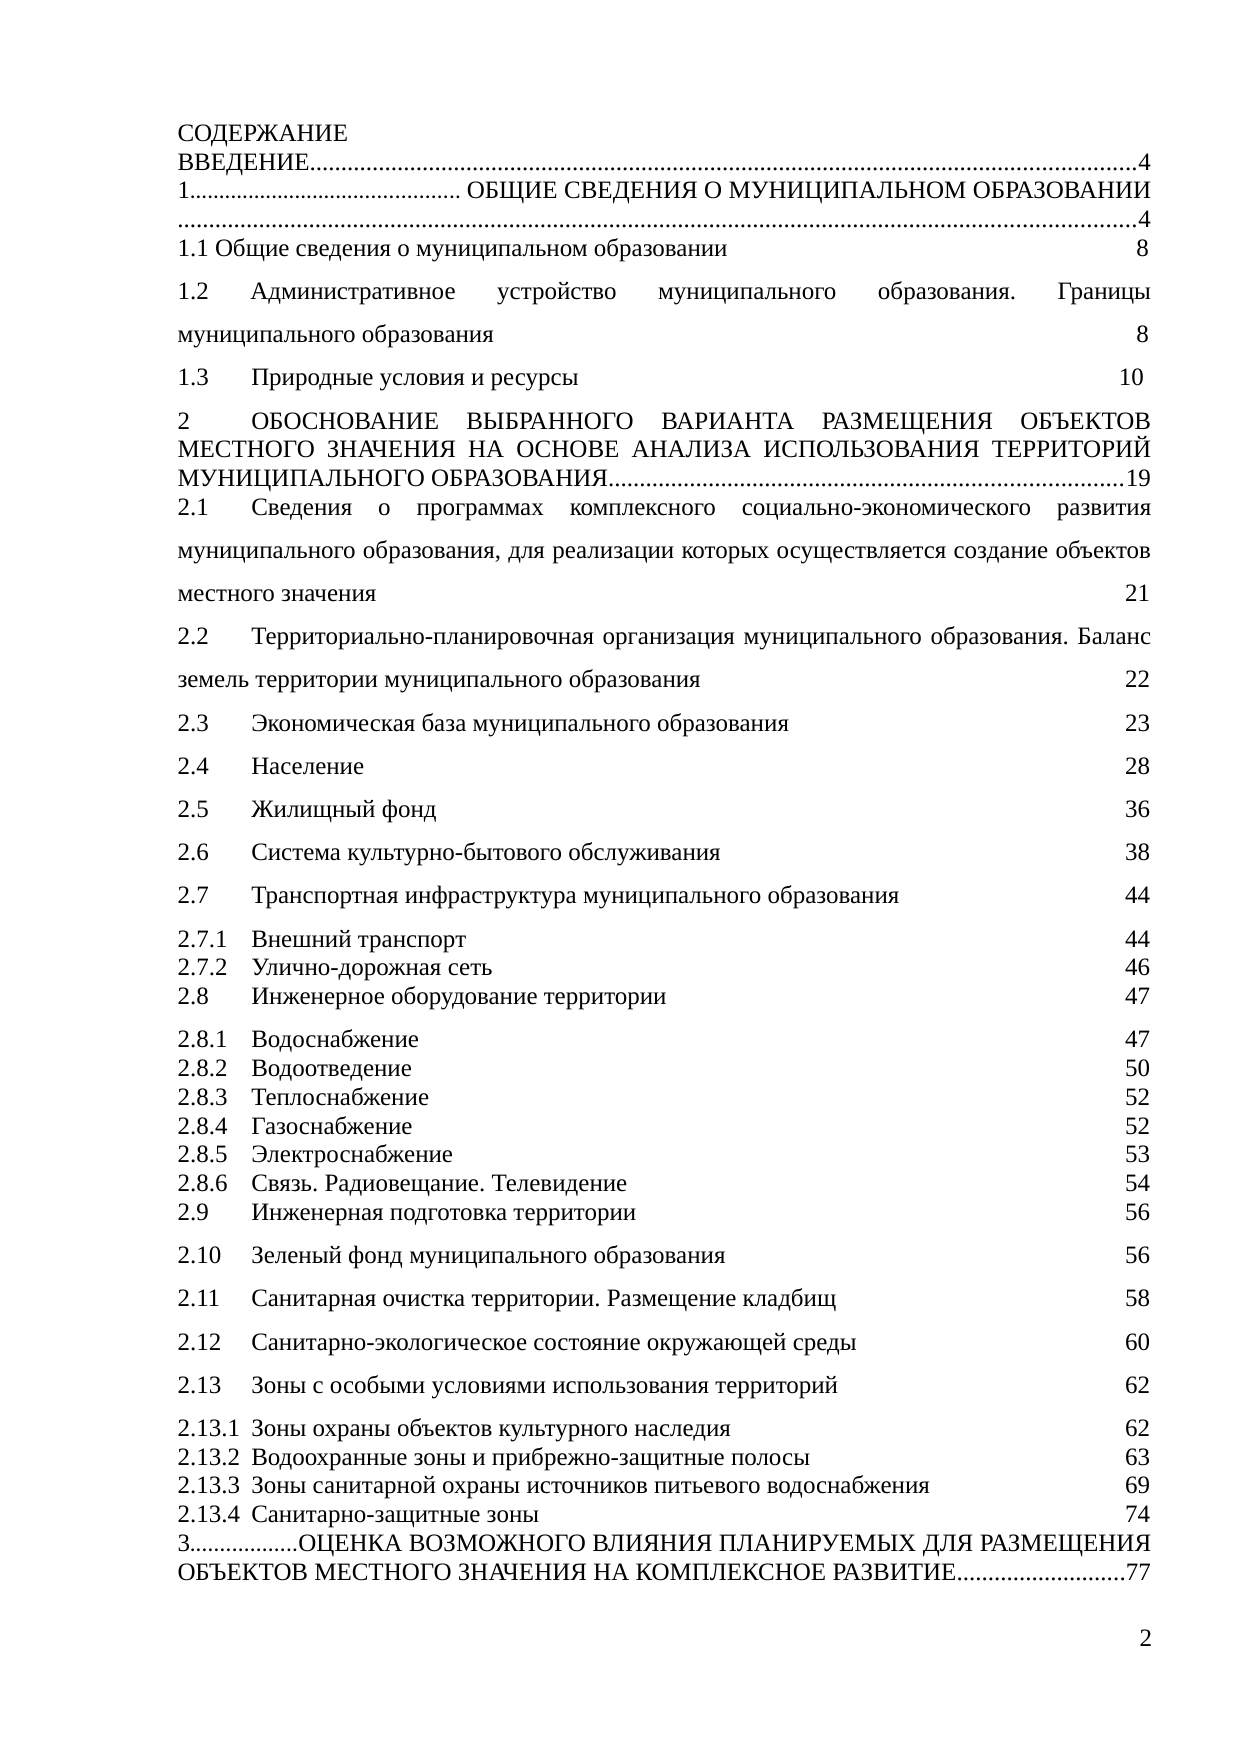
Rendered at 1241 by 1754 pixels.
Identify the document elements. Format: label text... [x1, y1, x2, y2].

text 1 ОБЩИЕ СВЕДЕНИЯ О МУНИЦИПАЛЬНОМ ОБРАЗОВАНИИ 4 [177, 176, 1152, 233]
text 2.6 Система культурно-бытового обслуживания 38 [177, 837, 1152, 866]
text 1.3 Природные условия и ресурсы 10 [177, 362, 1152, 391]
text 2.13.2 Водоохранные зоны и прибрежно-защитные полосы 63 [177, 1442, 1152, 1471]
text 2.8.1 Водоснабжение 47 [177, 1024, 1152, 1053]
text 2.10 Зеленый фонд муниципального образования 56 [177, 1240, 1152, 1269]
text 1.1 Общие сведения о муниципальном образовании 8 [177, 233, 1152, 262]
text 2.13.1 Зоны охраны объектов культурного наследия 62 [177, 1413, 1152, 1442]
text 2.8.6 Связь. Радиовещание. Телевидение 54 [177, 1168, 1152, 1197]
text 2.13.3 Зоны санитарной охраны источников питьевого водоснабжения 69 [177, 1471, 1152, 1499]
text 2.7 Транспортная инфраструктура муниципального образования 44 [177, 881, 1152, 909]
text 2.3 Экономическая база муниципального образования 23 [177, 708, 1152, 736]
text 2.8.3 Теплоснабжение 52 [177, 1082, 1152, 1111]
text 1.2 Административное устройство муниципального образования. Границы муниципального образования 8 [177, 276, 1152, 348]
text 2.7.1 Внешний транспорт 44 [177, 924, 1152, 952]
text 2 ОБОСНОВАНИЕ ВЫБРАННОГО ВАРИАНТА РАЗМЕЩЕНИЯ ОБЪЕКТОВ МЕСТНОГО ЗНАЧЕНИЯ НА ОСНОВЕ АНАЛИЗА ИСПОЛЬЗОВАНИЯ ТЕРРИТОРИЙ МУНИЦИПАЛЬНОГО ОБРАЗОВАНИЯ 19 [177, 406, 1152, 492]
text 2.2 Территориально-планировочная организация муниципального образования. Баланс земель территории муниципального образования 22 [177, 621, 1152, 693]
text 2.13.4 Санитарно-защитные зоны 74 [177, 1499, 1152, 1528]
text 2.7.2 Улично-дорожная сеть 46 [177, 952, 1152, 981]
text 3 ОЦЕНКА ВОЗМОЖНОГО ВЛИЯНИЯ ПЛАНИРУЕМЫХ ДЛЯ РАЗМЕЩЕНИЯ ОБЪЕКТОВ МЕСТНОГО ЗНАЧЕНИЯ НА КОМПЛЕКСНОЕ РАЗВИТИЕ 77 [177, 1528, 1152, 1586]
text ВВЕДЕНИЕ 4 [177, 147, 1152, 176]
text СОДЕРЖАНИЕ [177, 118, 1152, 147]
text 2.11 Санитарная очистка территории. Размещение кладбищ 58 [177, 1283, 1152, 1312]
text 2.9 Инженерная подготовка территории 56 [177, 1197, 1152, 1226]
text 2.1 Сведения о программах комплексного социально-экономического развития муниципального образования, для реализации которых осуществляется создание объектов местного значения 21 [177, 492, 1152, 607]
text 2.8 Инженерное оборудование территории 47 [177, 981, 1152, 1010]
text 2.8.4 Газоснабжение 52 [177, 1111, 1152, 1139]
text 2.13 Зоны с особыми условиями использования территорий 62 [177, 1370, 1152, 1399]
text 2.5 Жилищный фонд 36 [177, 794, 1152, 823]
text 2.8.2 Водоотведение 50 [177, 1053, 1152, 1082]
text 2.8.5 Электроснабжение 53 [177, 1139, 1152, 1168]
text 2.4 Население 28 [177, 751, 1152, 779]
text 2.12 Санитарно-экологическое состояние окружающей среды 60 [177, 1327, 1152, 1355]
